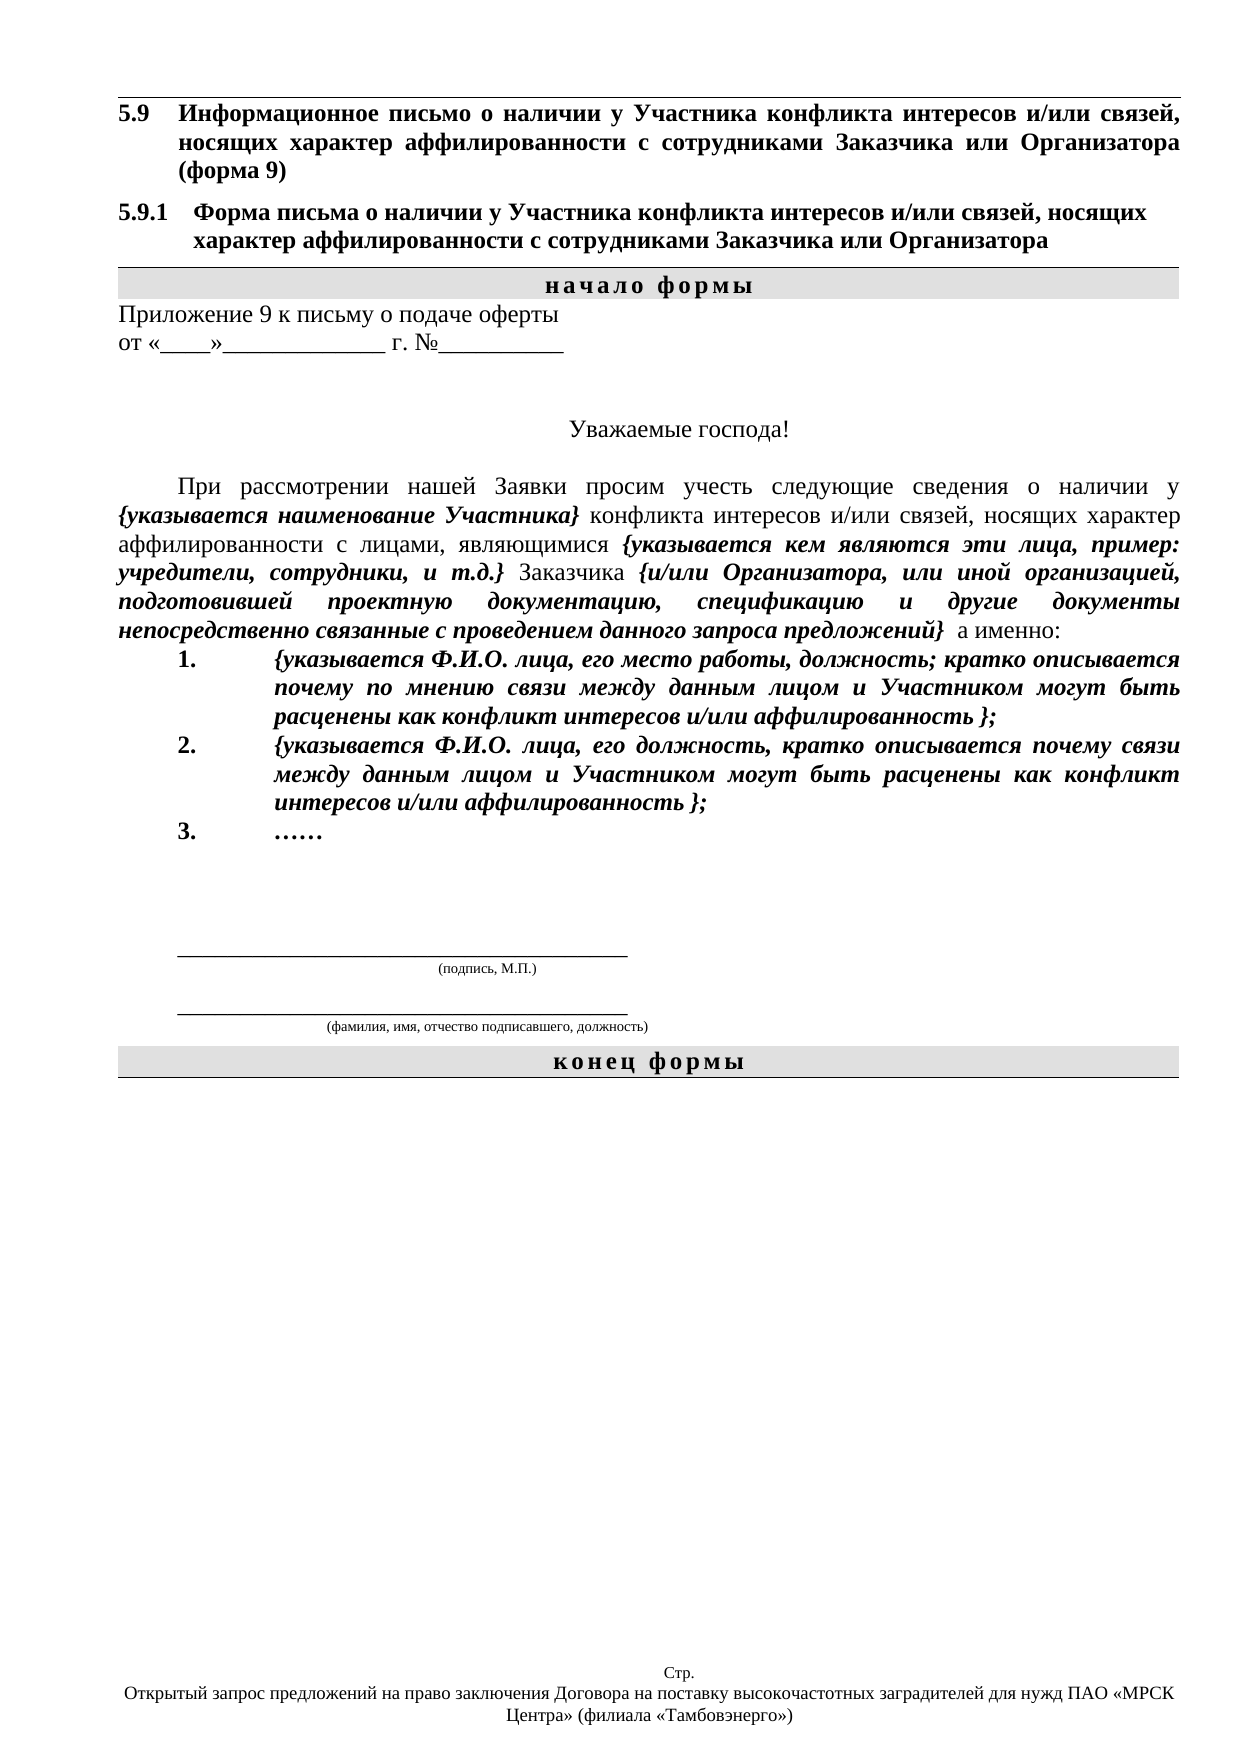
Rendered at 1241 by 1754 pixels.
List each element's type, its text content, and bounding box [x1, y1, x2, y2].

list …… [177, 816, 1181, 845]
subtitle Информационное письмо о наличии у Участника конфликта интересов и/или связей, носящих характер аффилированности с сотрудниками Заказчика или Организатора (форма 9) [118, 98, 1181, 184]
text конец формы [118, 1046, 1179, 1077]
text начало формы [118, 268, 1179, 299]
text ____________________________________ [118, 989, 1181, 1017]
text ____________________________________ [118, 931, 1181, 960]
text При рассмотрении нашей Заявки просим учесть следующие сведения о наличии у {указывается наименование Участника} конфликта интересов и/или связей, носящих характер аффилированности с лицами, являющимися {указывается кем являются эти лица, пример: учредители, сотрудники, и т.д.} Заказчика {и/или Организатора, или иной организацией, подготовившей проектную документацию, спецификацию и другие документы непосредственно связанные с проведением данного запроса предложений} а именно: [118, 471, 1181, 644]
text Приложение 9 к письму о подаче оферты от «____»_____________ г. №__________ [118, 299, 1181, 356]
subtitle Форма письма о наличии у Участника конфликта интересов и/или связей, носящих характер аффилированности с сотрудниками Заказчика или Организатора [118, 197, 1181, 254]
text Уважаемые господа! [118, 414, 1181, 442]
list {указывается Ф.И.О. лица, его должность, кратко описывается почему связи между данным лицом и Участником могут быть расценены как конфликт интересов и/или аффилированность }; [177, 730, 1181, 816]
text (подпись, М.П.) [118, 960, 797, 989]
list {указывается Ф.И.О. лица, его место работы, должность; кратко описывается почему по мнению связи между данным лицом и Участником могут быть расценены как конфликт интересов и/или аффилированность }; [177, 644, 1181, 730]
text (фамилия, имя, отчество подписавшего, должность) [118, 1017, 797, 1046]
